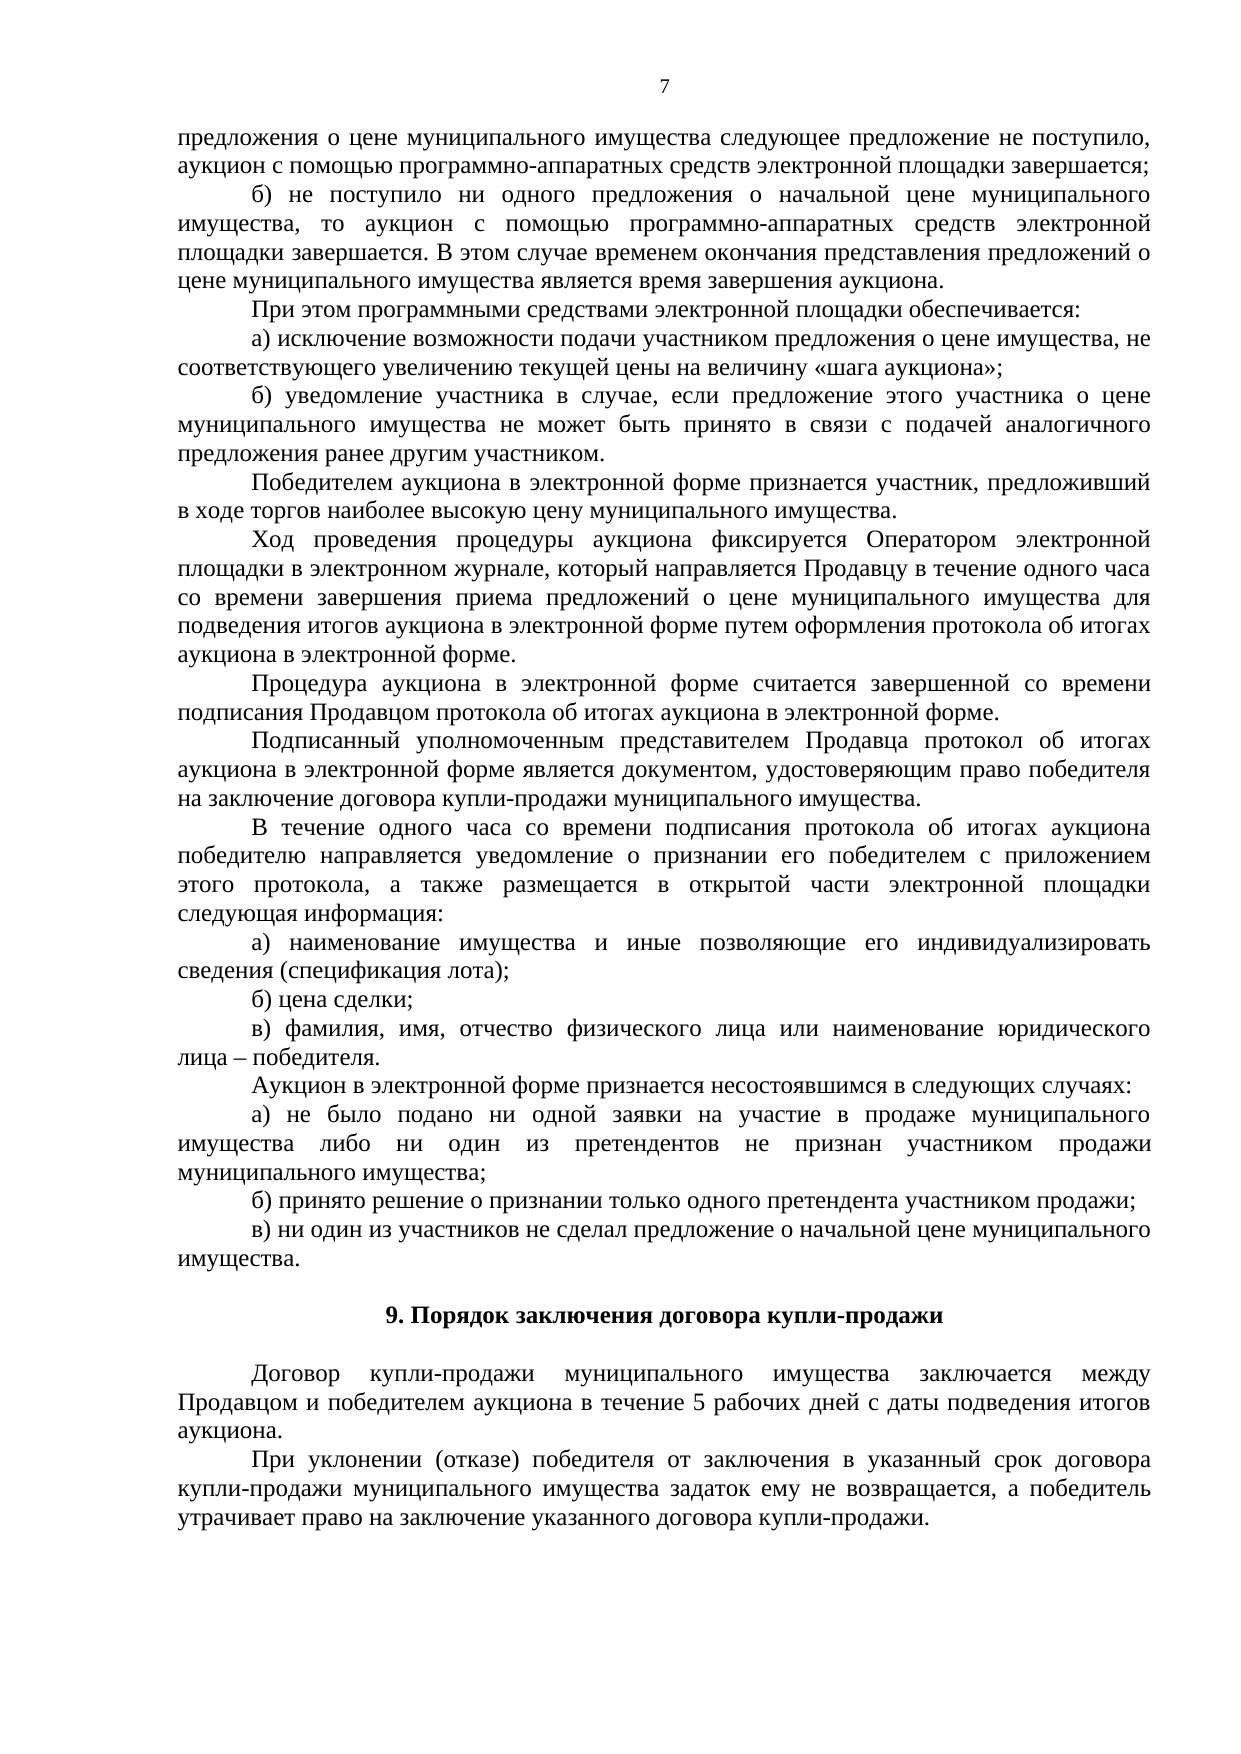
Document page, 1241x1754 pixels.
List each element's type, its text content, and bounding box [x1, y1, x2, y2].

text Победителем аукциона в электронной форме признается участник, предложивший в ходе торгов наиболее высокую цену муниципального имущества. [177, 467, 1152, 524]
text а) не было подано ни одной заявки на участие в продаже муниципального имущества либо ни один из претендентов не признан участником продажи муниципального имущества; [177, 1099, 1152, 1186]
text б) не поступило ни одного предложения о начальной цене муниципального имущества, то аукцион с помощью программно-аппаратных средств электронной площадки завершается. В этом случае временем окончания представления предложений о цене муниципального имущества является время завершения аукциона. [177, 179, 1152, 294]
text Аукцион в электронной форме признается несостоявшимся в следующих случаях: [177, 1071, 1152, 1099]
text в) ни один из участников не сделал предложение о начальной цене муниципального имущества. [177, 1214, 1152, 1272]
text а) исключение возможности подачи участником предложения о цене имущества, не соответствующего увеличению текущей цены на величину «шага аукциона»; [177, 323, 1152, 381]
text а) наименование имущества и иные позволяющие его индивидуализировать сведения (спецификация лота); [177, 927, 1152, 984]
text При этом программными средствами электронной площадки обеспечивается: [177, 294, 1152, 323]
text Процедура аукциона в электронной форме считается завершенной со времени подписания Продавцом протокола об итогах аукциона в электронной форме. [177, 668, 1152, 726]
text Договор купли-продажи муниципального имущества заключается между Продавцом и победителем аукциона в течение 5 рабочих дней с даты подведения итогов аукциона. [177, 1358, 1152, 1444]
text Подписанный уполномоченным представителем Продавца протокол об итогах аукциона в электронной форме является документом, удостоверяющим право победителя на заключение договора купли-продажи муниципального имущества. [177, 726, 1152, 812]
text При уклонении (отказе) победителя от заключения в указанный срок договора купли-продажи муниципального имущества задаток ему не возвращается, а победитель утрачивает право на заключение указанного договора купли-продажи. [177, 1444, 1152, 1531]
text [177, 122, 1152, 179]
text в) фамилия, имя, отчество физического лица или наименование юридического лица – победителя. [177, 1013, 1152, 1071]
text б) уведомление участника в случае, если предложение этого участника о цене муниципального имущества не может быть принято в связи с подачей аналогичного предложения ранее другим участником. [177, 381, 1152, 467]
text 9. Порядок заключения договора купли-продажи [177, 1301, 1152, 1329]
text Ход проведения процедуры аукциона фиксируется Оператором электронной площадки в электронном журнале, который направляется Продавцу в течение одного часа со времени завершения приема предложений о цене муниципального имущества для подведения итогов аукциона в электронной форме путем оформления протокола об итогах аукциона в электронной форме. [177, 524, 1152, 668]
text б) цена сделки; [177, 984, 1152, 1013]
text б) принято решение о признании только одного претендента участником продажи; [177, 1186, 1152, 1214]
text В течение одного часа со времени подписания протокола об итогах аукциона победителю направляется уведомление о признании его победителем с приложением этого протокола, а также размещается в открытой части электронной площадки следующая информация: [177, 812, 1152, 927]
